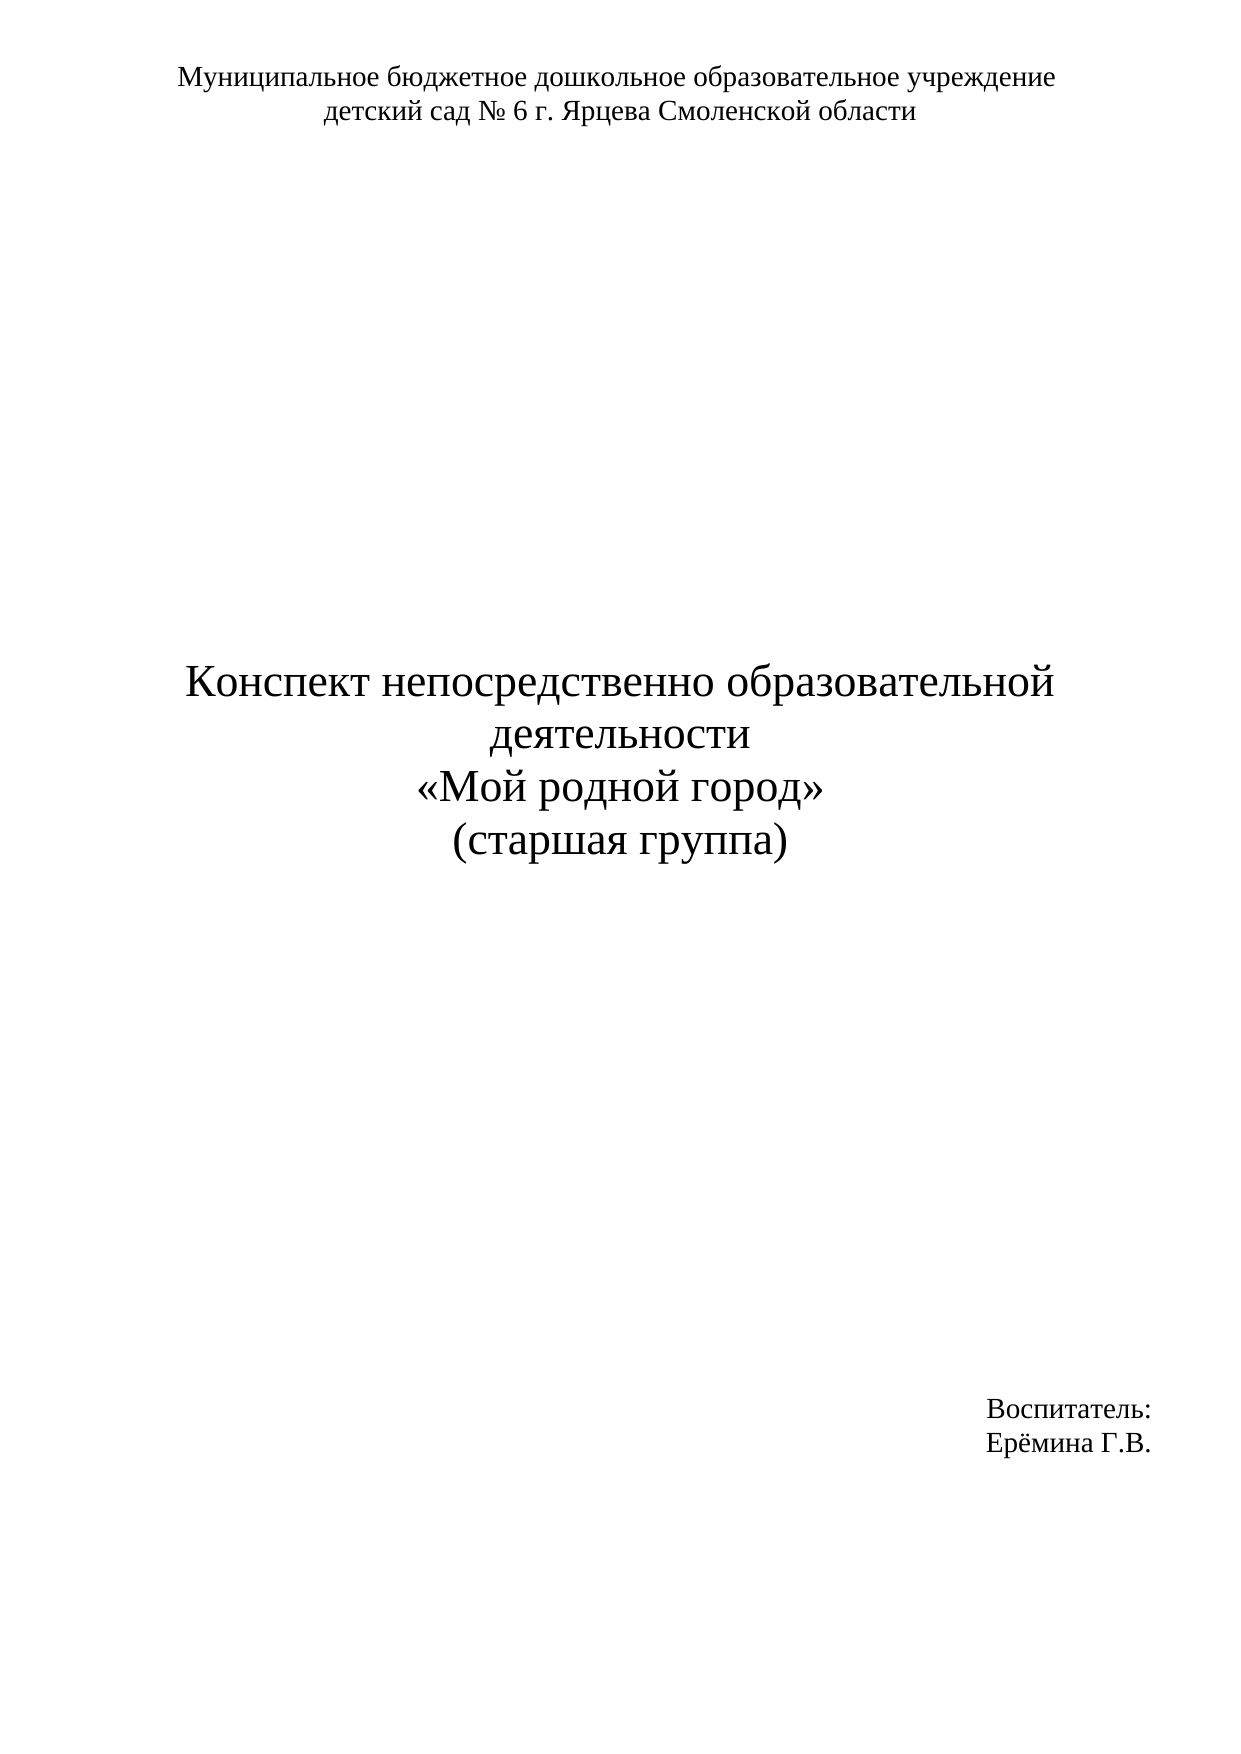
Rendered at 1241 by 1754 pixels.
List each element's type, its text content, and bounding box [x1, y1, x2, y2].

text Муниципальное бюджетное дошкольное образовательное учреждение детский сад № 6 г. Ярцева Смоленской области [89, 59, 1152, 126]
text Ерёмина Г.В. [89, 1425, 1152, 1458]
text Воспитатель: [89, 1391, 1152, 1425]
text «Мой родной город» [89, 759, 1152, 811]
text (старшая группа) [89, 811, 1152, 864]
text Конспект непосредственно образовательной деятельности [89, 653, 1152, 759]
